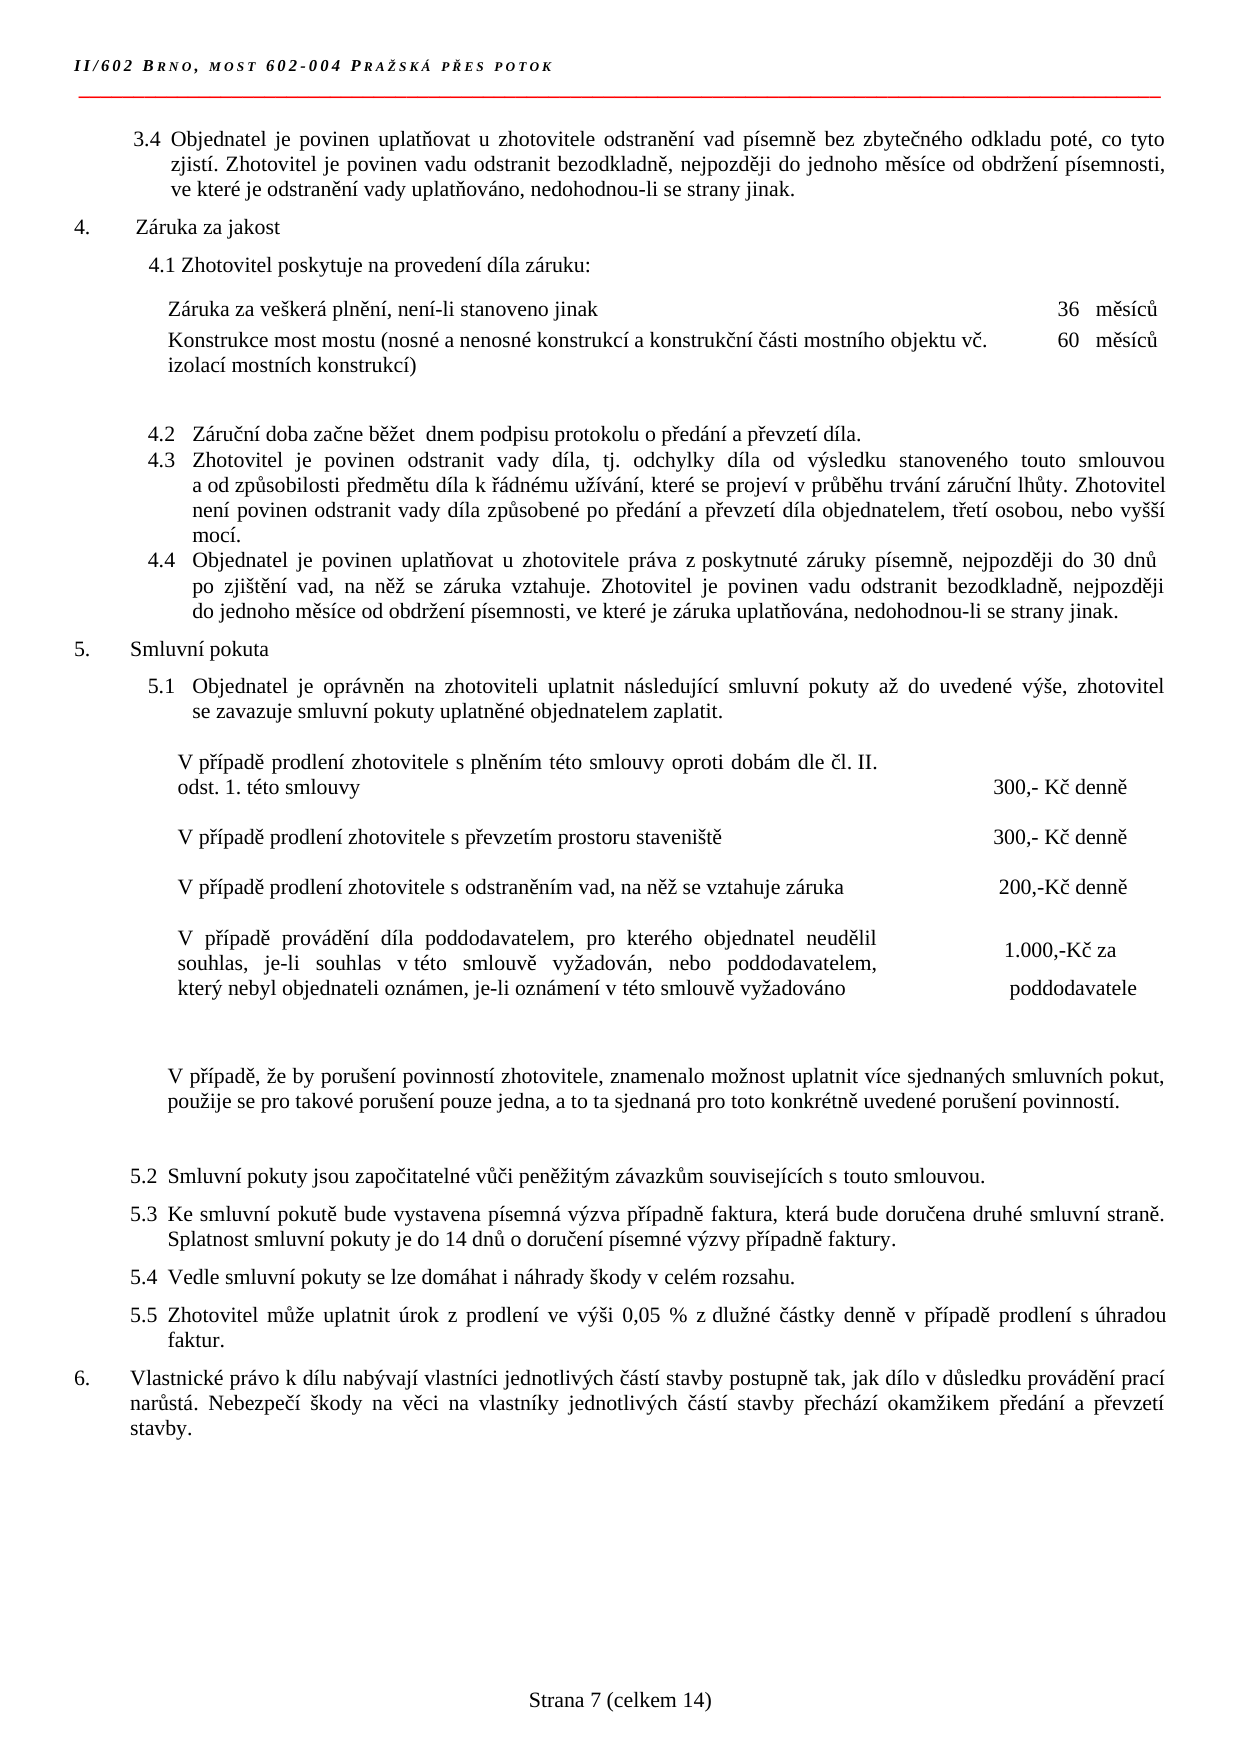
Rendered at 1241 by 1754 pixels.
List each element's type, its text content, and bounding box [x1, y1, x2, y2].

table_cell 1.000,-Kč za poddodavatele [889, 912, 1165, 1050]
list Zhotovitel může uplatnit úrok z prodlení ve výši 0,05 % z dlužné částky denně v případě prodlení s úhradou faktur. [130, 1302, 1166, 1352]
table_cell 200,-Kč denně [889, 862, 1165, 912]
list Smluvní pokuta [74, 636, 1166, 661]
table_cell 300,- Kč denně [889, 812, 1165, 862]
list Objednatel je povinen uplatňovat u zhotovitele odstranění vad písemně bez zbytečného odkladu poté, co tyto zjistí. Zhotovitel je povinen vadu odstranit bezodkladně, nejpozději do jednoho měsíce od obdržení písemnosti, ve které je odstranění vady uplatňováno, nedohodnou-li se strany jinak. [133, 126, 1166, 201]
text V případě, že by porušení povinností zhotovitele, znamenalo možnost uplatnit více sjednaných smluvních pokut, použije se pro takové porušení pouze jedna, a to ta sjednaná pro toto konkrétně uvedené porušení povinností. [167, 1063, 1166, 1113]
table_cell V případě provádění díla poddodavatelem, pro kterého objednatel neudělil souhlas, je-li souhlas v této smlouvě vyžadován, nebo poddodavatelem, který nebyl objednateli oznámen, je-li oznámení v této smlouvě vyžadováno [111, 912, 889, 1050]
list Vedle smluvní pokuty se lze domáhat i náhrady škody v celém rozsahu. [130, 1264, 1166, 1289]
table_header 300,- Kč denně [889, 736, 1165, 812]
table_cell V případě prodlení zhotovitele s odstraněním vad, na něž se vztahuje záruka [111, 862, 889, 912]
list Objednatel je oprávněn na zhotoviteli uplatnit následující smluvní pokuty až do uvedené výše, zhotovitel se zavazuje smluvní pokuty uplatněné objednatelem zaplatit. [148, 673, 1166, 724]
list Zhotovitel je povinen odstranit vady díla, tj. odchylky díla od výsledku stanoveného touto smlouvou a od způsobilosti předmětu díla k řádnému užívání, které se projeví v průběhu trvání záruční lhůty. Zhotovitel není povinen odstranit vady díla způsobené po předání a převzetí díla objednatelem, třetí osobou, nebo vyšší mocí. [148, 447, 1166, 547]
table_cell V případě prodlení zhotovitele s převzetím prostoru staveniště [111, 812, 889, 862]
list 4.1 Zhotovitel poskytuje na provedení díla záruku: [148, 252, 1166, 277]
list Záruka za jakost [74, 214, 1166, 239]
table_header V případě prodlení zhotovitele s plněním této smlouvy oproti dobám dle čl. II. odst. 1. této smlouvy [111, 736, 889, 812]
table_header 36 měsíců 60 měsíců [1027, 289, 1169, 409]
list Vlastnické právo k dílu nabývají vlastníci jednotlivých částí stavby postupně tak, jak dílo v důsledku provádění prací narůstá. Nebezpečí škody na věci na vlastníky jednotlivých částí stavby přechází okamžikem předání a převzetí stavby. [74, 1365, 1166, 1440]
list Záruční doba začne běžet dnem podpisu protokolu o předání a převzetí díla. [148, 421, 1166, 447]
table_header Záruka za veškerá plnění, není-li stanoveno jinak Konstrukce most mostu (nosné a nenosné konstrukcí a konstrukční části mostního objektu vč. izolací mostních konstrukcí) [111, 289, 1027, 409]
list Objednatel je povinen uplatňovat u zhotovitele práva z poskytnuté záruky písemně, nejpozději do 30 dnů po zjištění vad, na něž se záruka vztahuje. Zhotovitel je povinen vadu odstranit bezodkladně, nejpozději do jednoho měsíce od obdržení písemnosti, ve které je záruka uplatňována, nedohodnou-li se strany jinak. [148, 547, 1166, 623]
list Smluvní pokuty jsou započitatelné vůči peněžitým závazkům souvisejících s touto smlouvou. [130, 1163, 1166, 1189]
list Ke smluvní pokutě bude vystavena písemná výzva případně faktura, která bude doručena druhé smluvní straně. Splatnost smluvní pokuty je do 14 dnů o doručení písemné výzvy případně faktury. [130, 1201, 1166, 1252]
